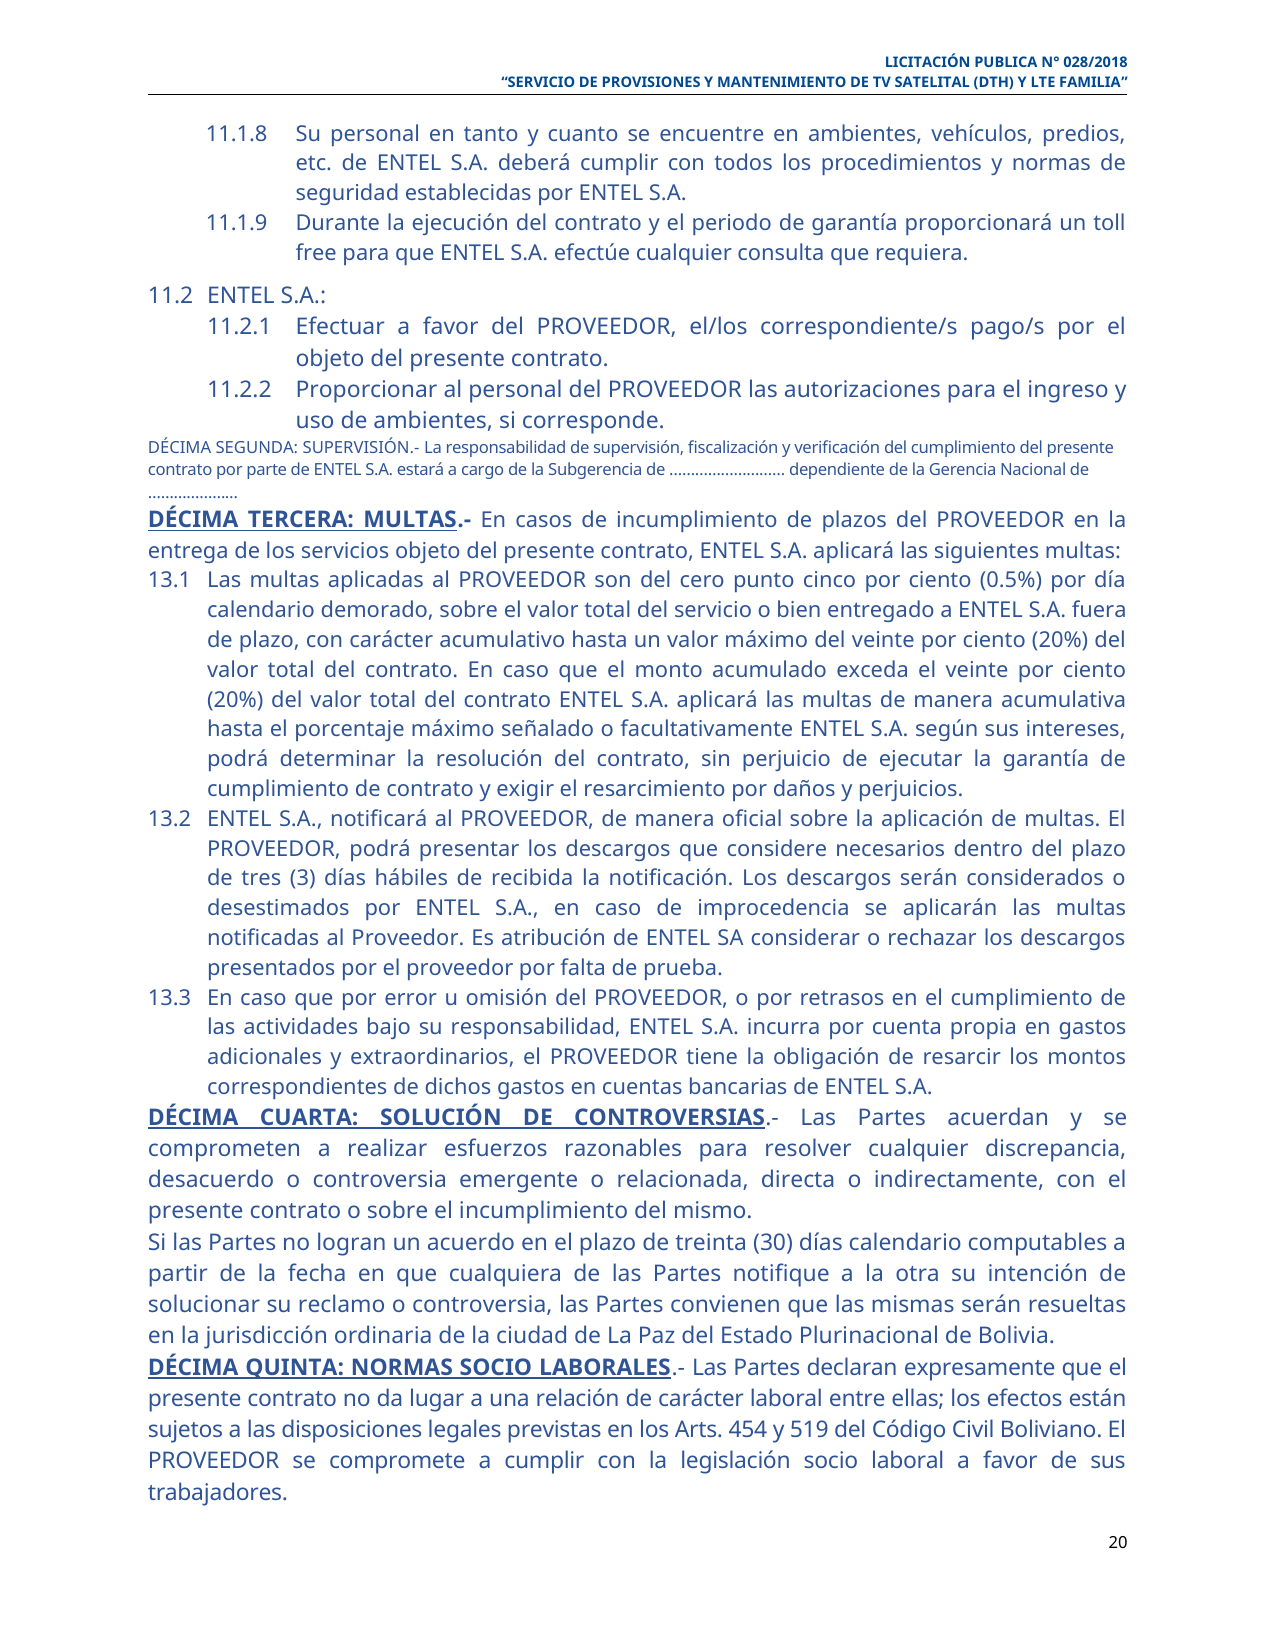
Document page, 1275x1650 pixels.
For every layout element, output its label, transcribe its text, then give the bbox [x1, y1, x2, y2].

text DÉCIMA CUARTA: SOLUCIÓN DE CONTROVERSIAS.- Las Partes acuerdan y se comprometen a realizar esfuerzos razonables para resolver cualquier discrepancia, desacuerdo o controversia emergente o relacionada, directa o indirectamente, con el presente contrato o sobre el incumplimiento del mismo. [148, 1101, 1127, 1226]
text 11.2.1 Efectuar a favor del PROVEEDOR, el/los correspondiente/s pago/s por el objeto del presente contrato. [207, 310, 1127, 373]
text Si las Partes no logran un acuerdo en el plazo de treinta (30) días calendario computables a partir de la fecha en que cualquiera de las Partes notifique a la otra su intención de solucionar su reclamo o controversia, las Partes convienen que las mismas serán resueltas en la jurisdicción ordinaria de la ciudad de La Paz del Estado Plurinacional de Bolivia. [148, 1226, 1127, 1351]
text 11.2 ENTEL S.A.: [148, 279, 1127, 310]
text 13.3 En caso que por error u omisión del PROVEEDOR, o por retrasos en el cumplimiento de las actividades bajo su responsabilidad, ENTEL S.A. incurra por cuenta propia en gastos adicionales y extraordinarios, el PROVEEDOR tiene la obligación de resarcir los montos correspondientes de dichos gastos en cuentas bancarias de ENTEL S.A. [148, 981, 1127, 1101]
text DÉCIMA QUINTA: NORMAS SOCIO LABORALES.- Las Partes declaran expresamente que el presente contrato no da lugar a una relación de carácter laboral entre ellas; los efectos están sujetos a las disposiciones legales previstas en los Arts. 454 y 519 del Código Civil Boliviano. El PROVEEDOR se compromete a cumplir con la legislación socio laboral a favor de sus trabajadores. [148, 1351, 1127, 1507]
list Durante la ejecución del contrato y el periodo de garantía proporcionará un toll free para que ENTEL S.A. efectúe cualquier consulta que requiera. [206, 207, 1127, 266]
text 13.1 Las multas aplicadas al PROVEEDOR son del cero punto cinco por ciento (0.5%) por día calendario demorado, sobre el valor total del servicio o bien entregado a ENTEL S.A. fuera de plazo, con carácter acumulativo hasta un valor máximo del veinte por ciento (20%) del valor total del contrato. En caso que el monto acumulado exceda el veinte por ciento (20%) del valor total del contrato ENTEL S.A. aplicará las multas de manera acumulativa hasta el porcentaje máximo señalado o facultativamente ENTEL S.A. según sus intereses, podrá determinar la resolución del contrato, sin perjuicio de ejecutar la garantía de cumplimiento de contrato y exigir el resarcimiento por daños y perjuicios. [148, 564, 1127, 803]
text 13.2 ENTEL S.A., notificará al PROVEEDOR, de manera oficial sobre la aplicación de multas. El PROVEEDOR, podrá presentar los descargos que considere necesarios dentro del plazo de tres (3) días hábiles de recibida la notificación. Los descargos serán considerados o desestimados por ENTEL S.A., en caso de improcedencia se aplicarán las multas notificadas al Proveedor. Es atribución de ENTEL SA considerar o rechazar los descargos presentados por el proveedor por falta de prueba. [148, 803, 1127, 981]
text DÉCIMA SEGUNDA: SUPERVISIÓN.- La responsabilidad de supervisión, fiscalización y verificación del cumplimiento del presente contrato por parte de ENTEL S.A. estará a cargo de la Subgerencia de ……………………… dependiente de la Gerencia Nacional de ………………… [148, 435, 1127, 503]
list Su personal en tanto y cuanto se encuentre en ambientes, vehículos, predios, etc. de ENTEL S.A. deberá cumplir con todos los procedimientos y normas de seguridad establecidas por ENTEL S.A. [206, 117, 1127, 207]
text DÉCIMA TERCERA: MULTAS.- En casos de incumplimiento de plazos del PROVEEDOR en la entrega de los servicios objeto del presente contrato, ENTEL S.A. aplicará las siguientes multas: [148, 503, 1127, 564]
text 11.2.2 Proporcionar al personal del PROVEEDOR las autorizaciones para el ingreso y uso de ambientes, si corresponde. [207, 373, 1127, 435]
